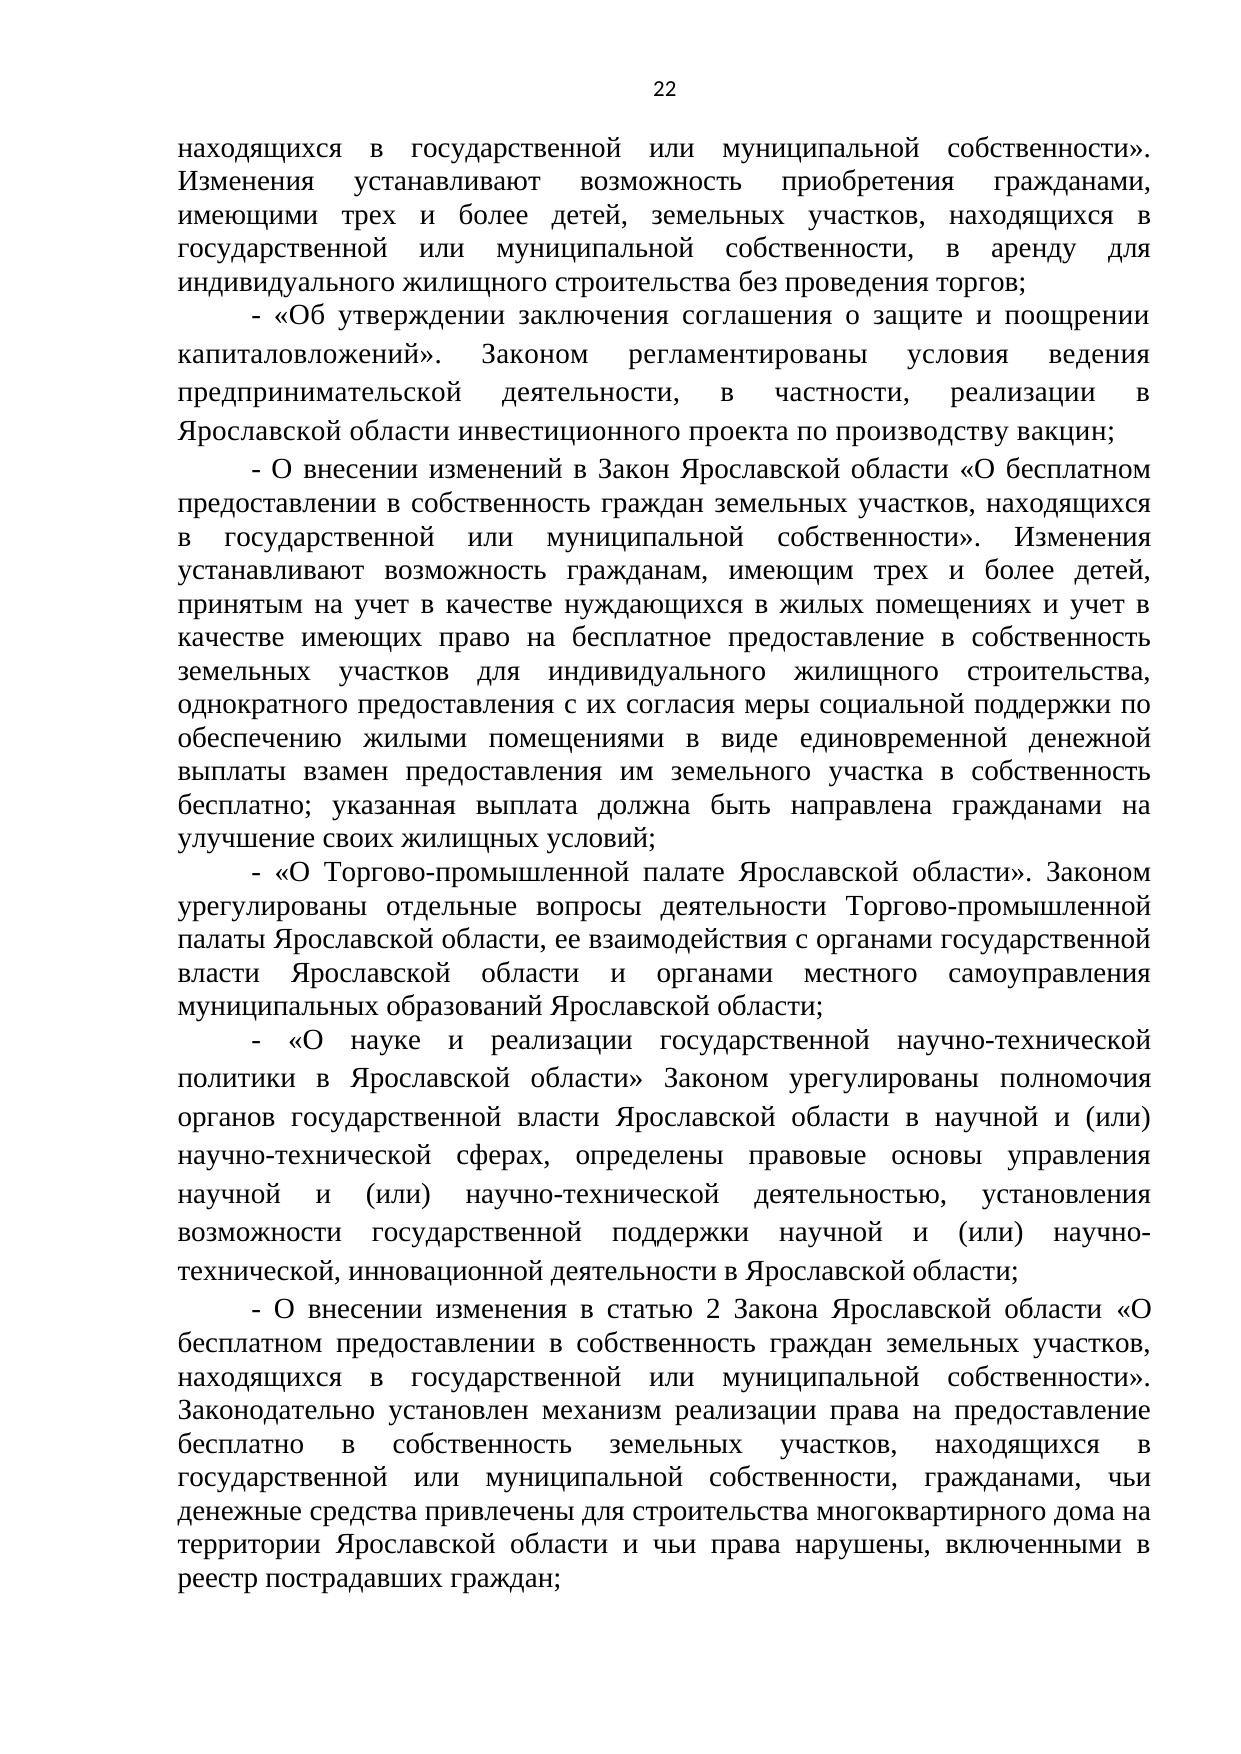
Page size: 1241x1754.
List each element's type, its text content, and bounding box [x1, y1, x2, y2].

text - О внесении изменения в статью 2 Закона Ярославской области «О бесплатном предоставлении в собственность граждан земельных участков, находящихся в государственной или муниципальной собственности». Законодательно установлен механизм реализации права на предоставление бесплатно в собственность земельных участков, находящихся в государственной или муниципальной собственности, гражданами, чьи денежные средства привлечены для строительства многоквартирного дома на территории Ярославской области и чьи права нарушены, включенными в реестр пострадавших граждан; [177, 1292, 1152, 1593]
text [177, 130, 1152, 297]
text - «Об утверждении заключения соглашения о защите и поощрении капиталовложений». Законом регламентированы условия ведения предпринимательской деятельности, в частности, реализации в Ярославской области инвестиционного проекта по производству вакцин; [177, 297, 1152, 447]
text - «О науке и реализации государственной научно-технической политики в Ярославской области» Законом урегулированы полномочия органов государственной власти Ярославской области в научной и (или) научно-технической сферах, определены правовые основы управления научной и (или) научно-технической деятельностью, установления возможности государственной поддержки научной и (или) научно-технической, инновационной деятельности в Ярославской области; [177, 1022, 1152, 1287]
text - «О Торгово-промышленной палате Ярославской области». Законом урегулированы отдельные вопросы деятельности Торгово-промышленной палаты Ярославской области, ее взаимодействия с органами государственной власти Ярославской области и органами местного самоуправления муниципальных образований Ярославской области; [177, 854, 1152, 1022]
text - О внесении изменений в Закон Ярославской области «О бесплатном предоставлении в собственность граждан земельных участков, находящихся в государственной или муниципальной собственности». Изменения устанавливают возможность гражданам, имеющим трех и более детей, принятым на учет в качестве нуждающихся в жилых помещениях и учет в качестве имеющих право на бесплатное предоставление в собственность земельных участков для индивидуального жилищного строительства, однократного предоставления с их согласия меры социальной поддержки по обеспечению жилыми помещениями в виде единовременной денежной выплаты взамен предоставления им земельного участка в собственность бесплатно; указанная выплата должна быть направлена гражданами на улучшение своих жилищных условий; [177, 452, 1152, 854]
